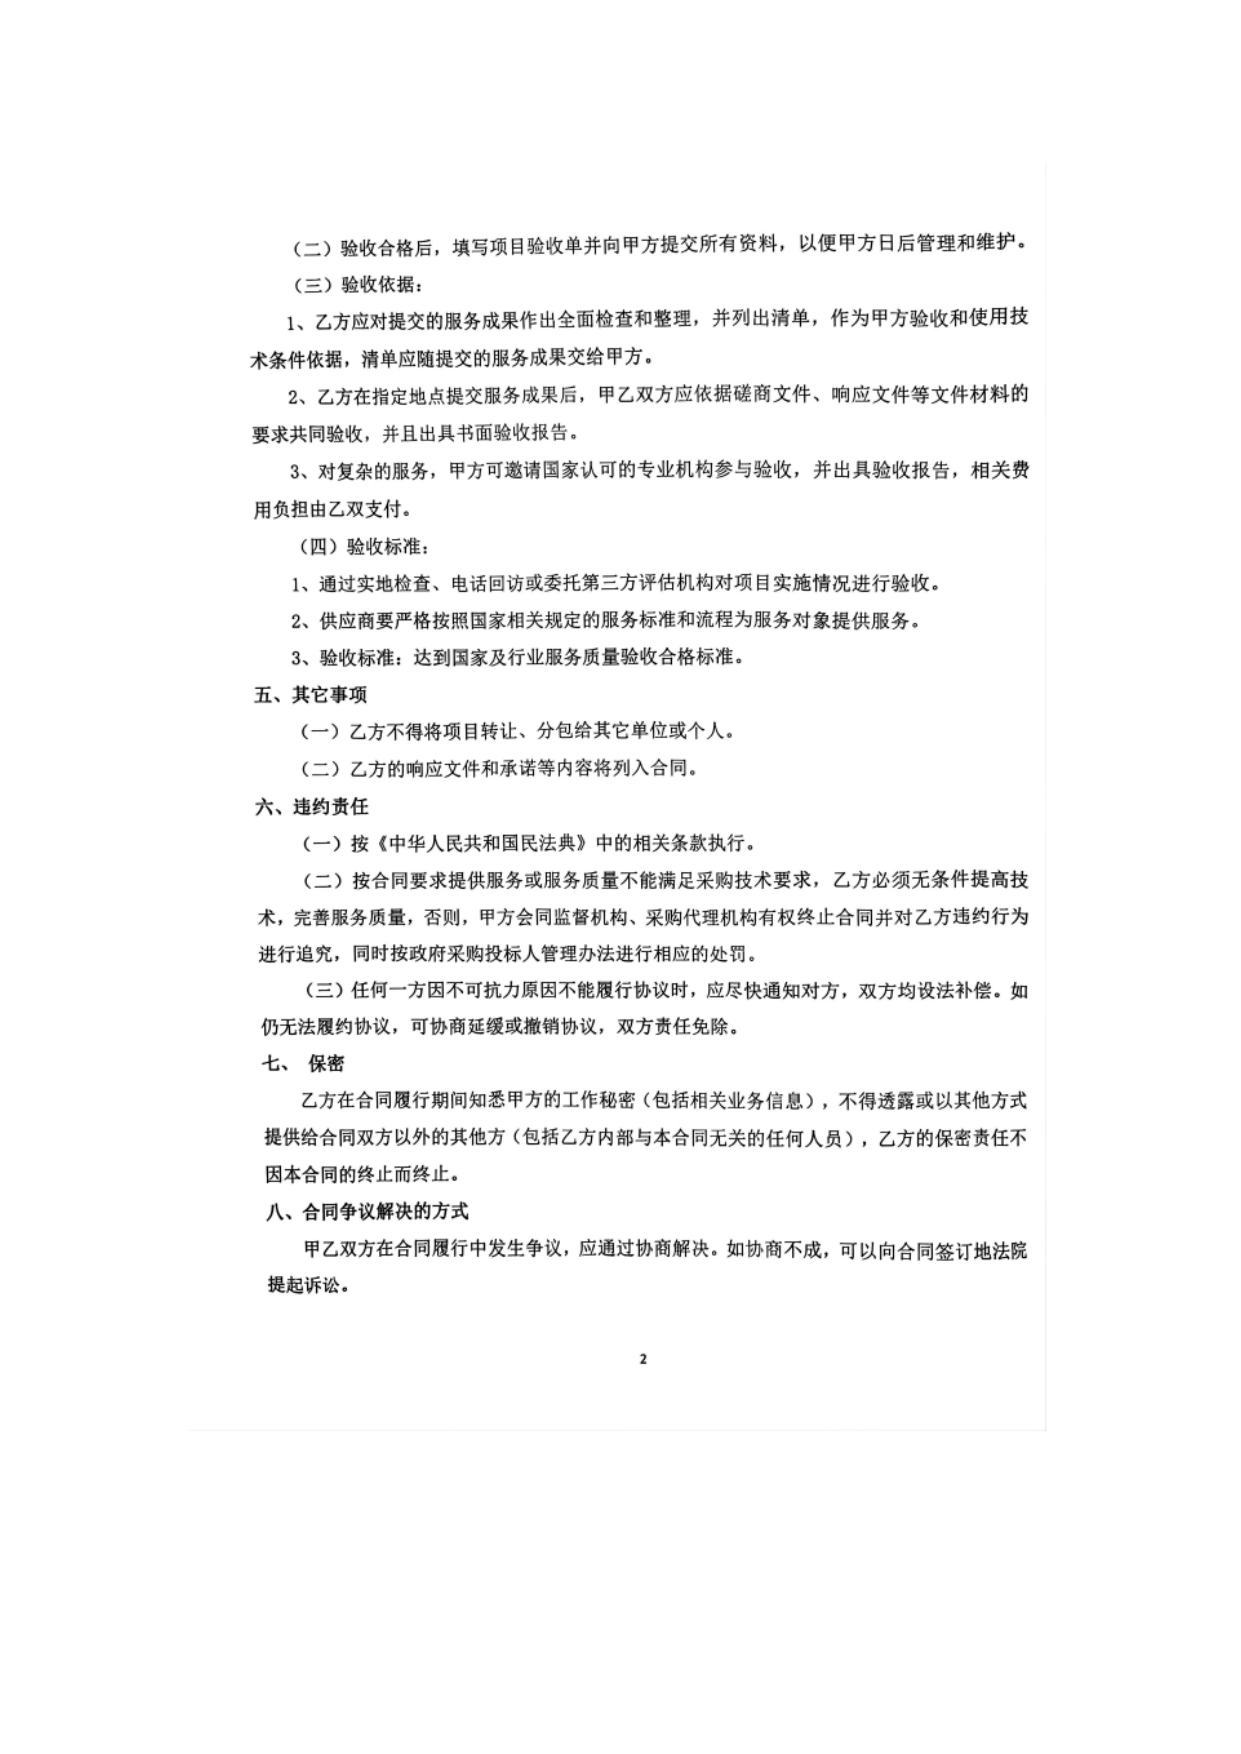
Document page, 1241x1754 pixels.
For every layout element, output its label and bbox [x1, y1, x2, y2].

picture [187, 162, 1053, 1439]
